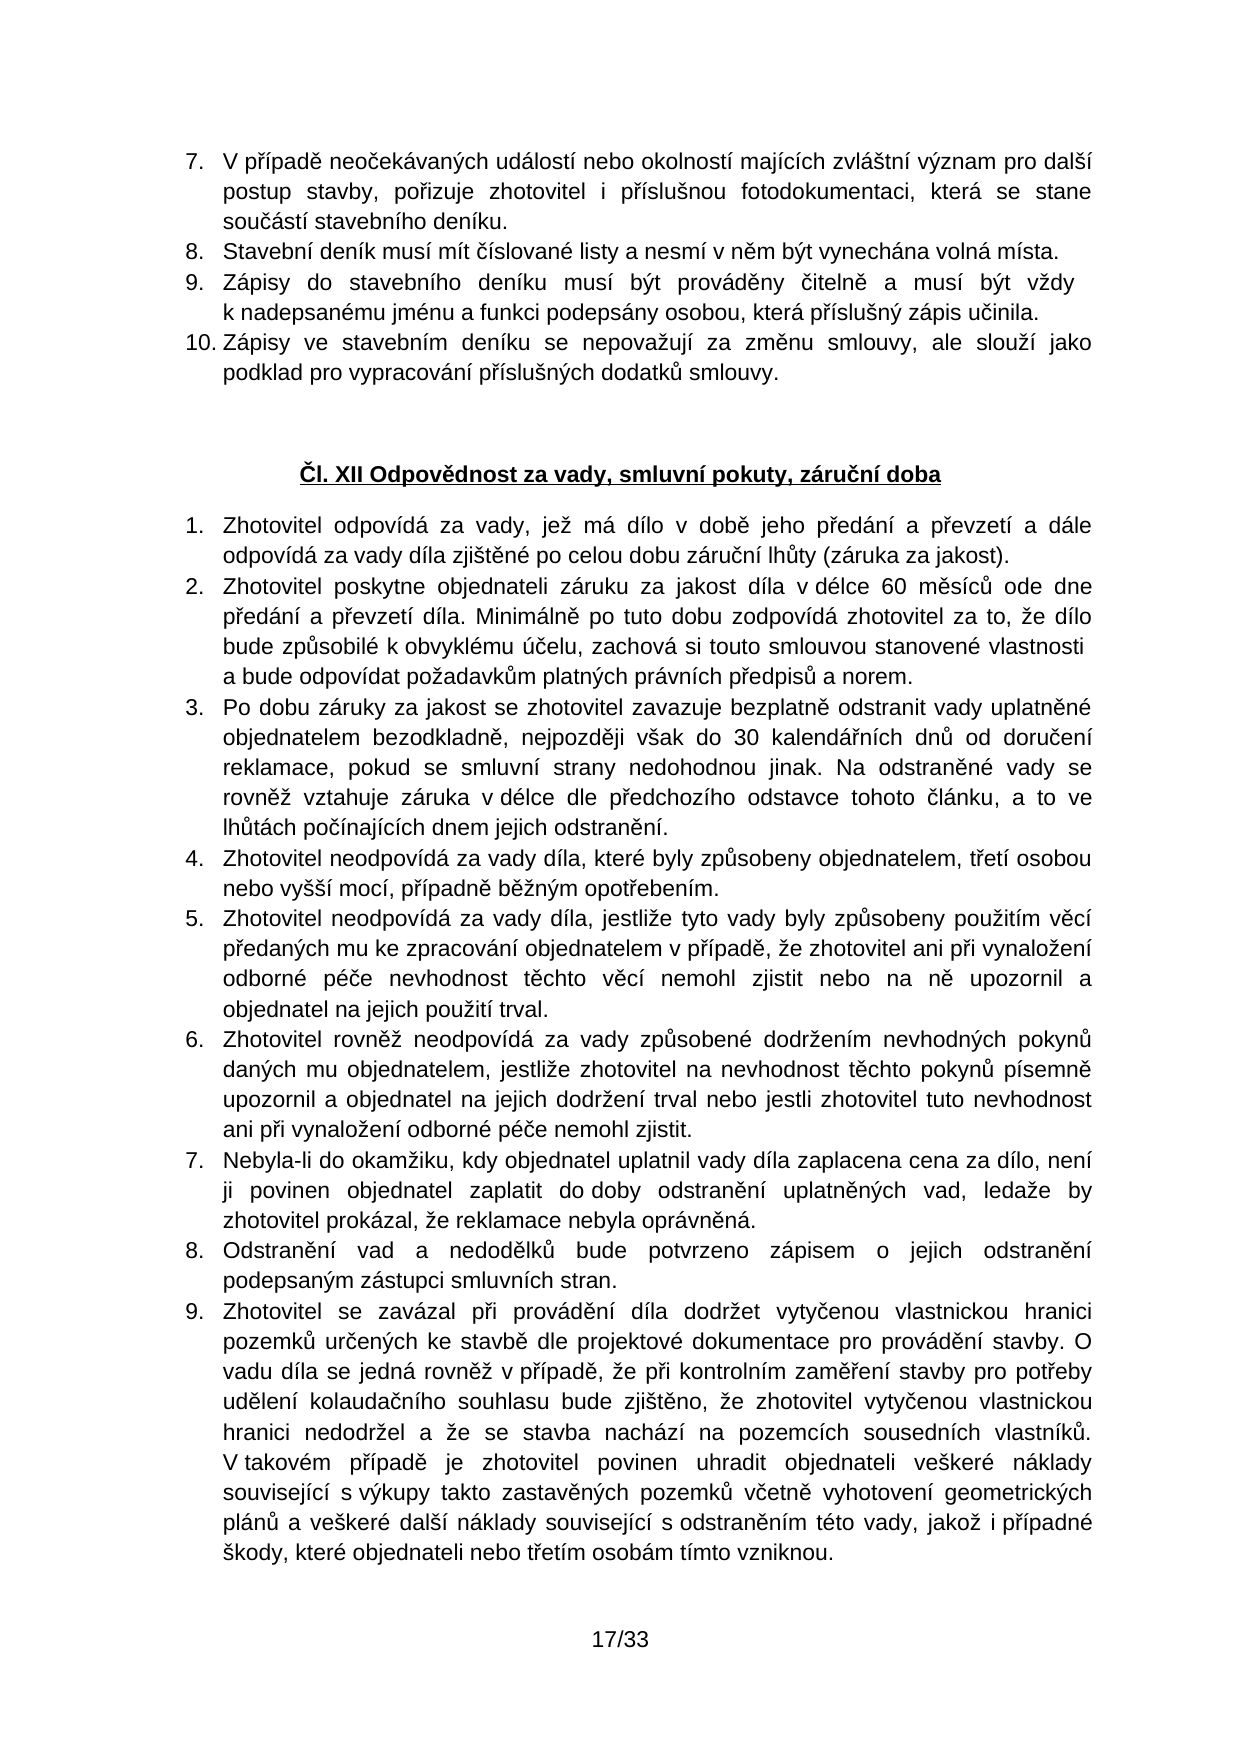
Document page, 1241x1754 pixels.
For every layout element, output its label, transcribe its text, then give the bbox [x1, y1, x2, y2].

list Zhotovitel neodpovídá za vady díla, které byly způsobeny objednatelem, třetí osobou nebo vyšší mocí, případně běžným opotřebením. [185, 844, 1093, 901]
list Odstranění vad a nedodělků bude potvrzeno zápisem o jejich odstranění podepsaným zástupci smluvních stran. [185, 1237, 1093, 1294]
list Po dobu záruky za jakost se zhotovitel zavazuje bezplatně odstranit vady uplatněné objednatelem bezodkladně, nejpozději však do 30 kalendářních dnů od doručení reklamace, pokud se smluvní strany nedohodnou jinak. Na odstraněné vady se rovněž vztahuje záruka v délce dle předchozího odstavce tohoto článku, a to ve lhůtách počínajících dnem jejich odstranění. [185, 693, 1093, 841]
list V případě neočekávaných událostí nebo okolností majících zvláštní význam pro další postup stavby, pořizuje zhotovitel i příslušnou fotodokumentaci, která se stane součástí stavebního deníku. [185, 148, 1093, 234]
list Zhotovitel rovněž neodpovídá za vady způsobené dodržením nevhodných pokynů daných mu objednatelem, jestliže zhotovitel na nevhodnost těchto pokynů písemně upozornil a objednatel na jejich dodržení trval nebo jestli zhotovitel tuto nevhodnost ani při vynaložení odborné péče nemohl zjistit. [185, 1026, 1093, 1143]
list Stavební deník musí mít číslované listy a nesmí v něm být vynechána volná místa. [185, 238, 1093, 264]
list Nebyla-li do okamžiku, kdy objednatel uplatnil vady díla zaplacena cena za dílo, není ji povinen objednatel zaplatit do doby odstranění uplatněných vad, ledaže by zhotovitel prokázal, že reklamace nebyla oprávněná. [185, 1147, 1093, 1233]
list Zápisy ve stavebním deníku se nepovažují za změnu smlouvy, ale slouží jako podklad pro vypracování příslušných dodatků smlouvy. [185, 329, 1093, 385]
list Zhotovitel poskytne objednateli záruku za jakost díla v délce 60 měsíců ode dne předání a převzetí díla. Minimálně po tuto dobu zodpovídá zhotovitel za to, že dílo bude způsobilé k obvyklému účelu, zachová si touto smlouvou stanovené vlastnosti a bude odpovídat požadavkům platných právních předpisů a norem. [185, 573, 1093, 689]
text Čl. XII Odpovědnost za vady, smluvní pokuty, záruční doba [148, 461, 1093, 487]
list Zhotovitel neodpovídá za vady díla, jestliže tyto vady byly způsobeny použitím věcí předaných mu ke zpracování objednatelem v případě, že zhotovitel ani při vynaložení odborné péče nevhodnost těchto věcí nemohl zjistit nebo na ně upozornil a objednatel na jejich použití trval. [185, 905, 1093, 1022]
list Zápisy do stavebního deníku musí být prováděny čitelně a musí být vždy k nadepsanému jménu a funkci podepsány osobou, která příslušný zápis učinila. [185, 268, 1093, 325]
list Zhotovitel odpovídá za vady, jež má dílo v době jeho předání a převzetí a dále odpovídá za vady díla zjištěné po celou dobu záruční lhůty (záruka za jakost). [185, 512, 1093, 569]
list Zhotovitel se zavázal při provádění díla dodržet vytyčenou vlastnickou hranici pozemků určených ke stavbě dle projektové dokumentace pro provádění stavby. O vadu díla se jedná rovněž v případě, že při kontrolním zaměření stavby pro potřeby udělení kolaudačního souhlasu bude zjištěno, že zhotovitel vytyčenou vlastnickou hranici nedodržel a že se stavba nachází na pozemcích sousedních vlastníků. V takovém případě je zhotovitel povinen uhradit objednateli veškeré náklady související s výkupy takto zastavěných pozemků včetně vyhotovení geometrických plánů a veškeré další náklady související s odstraněním této vady, jakož i případné škody, které objednateli nebo třetím osobám tímto vzniknou. [185, 1298, 1093, 1566]
